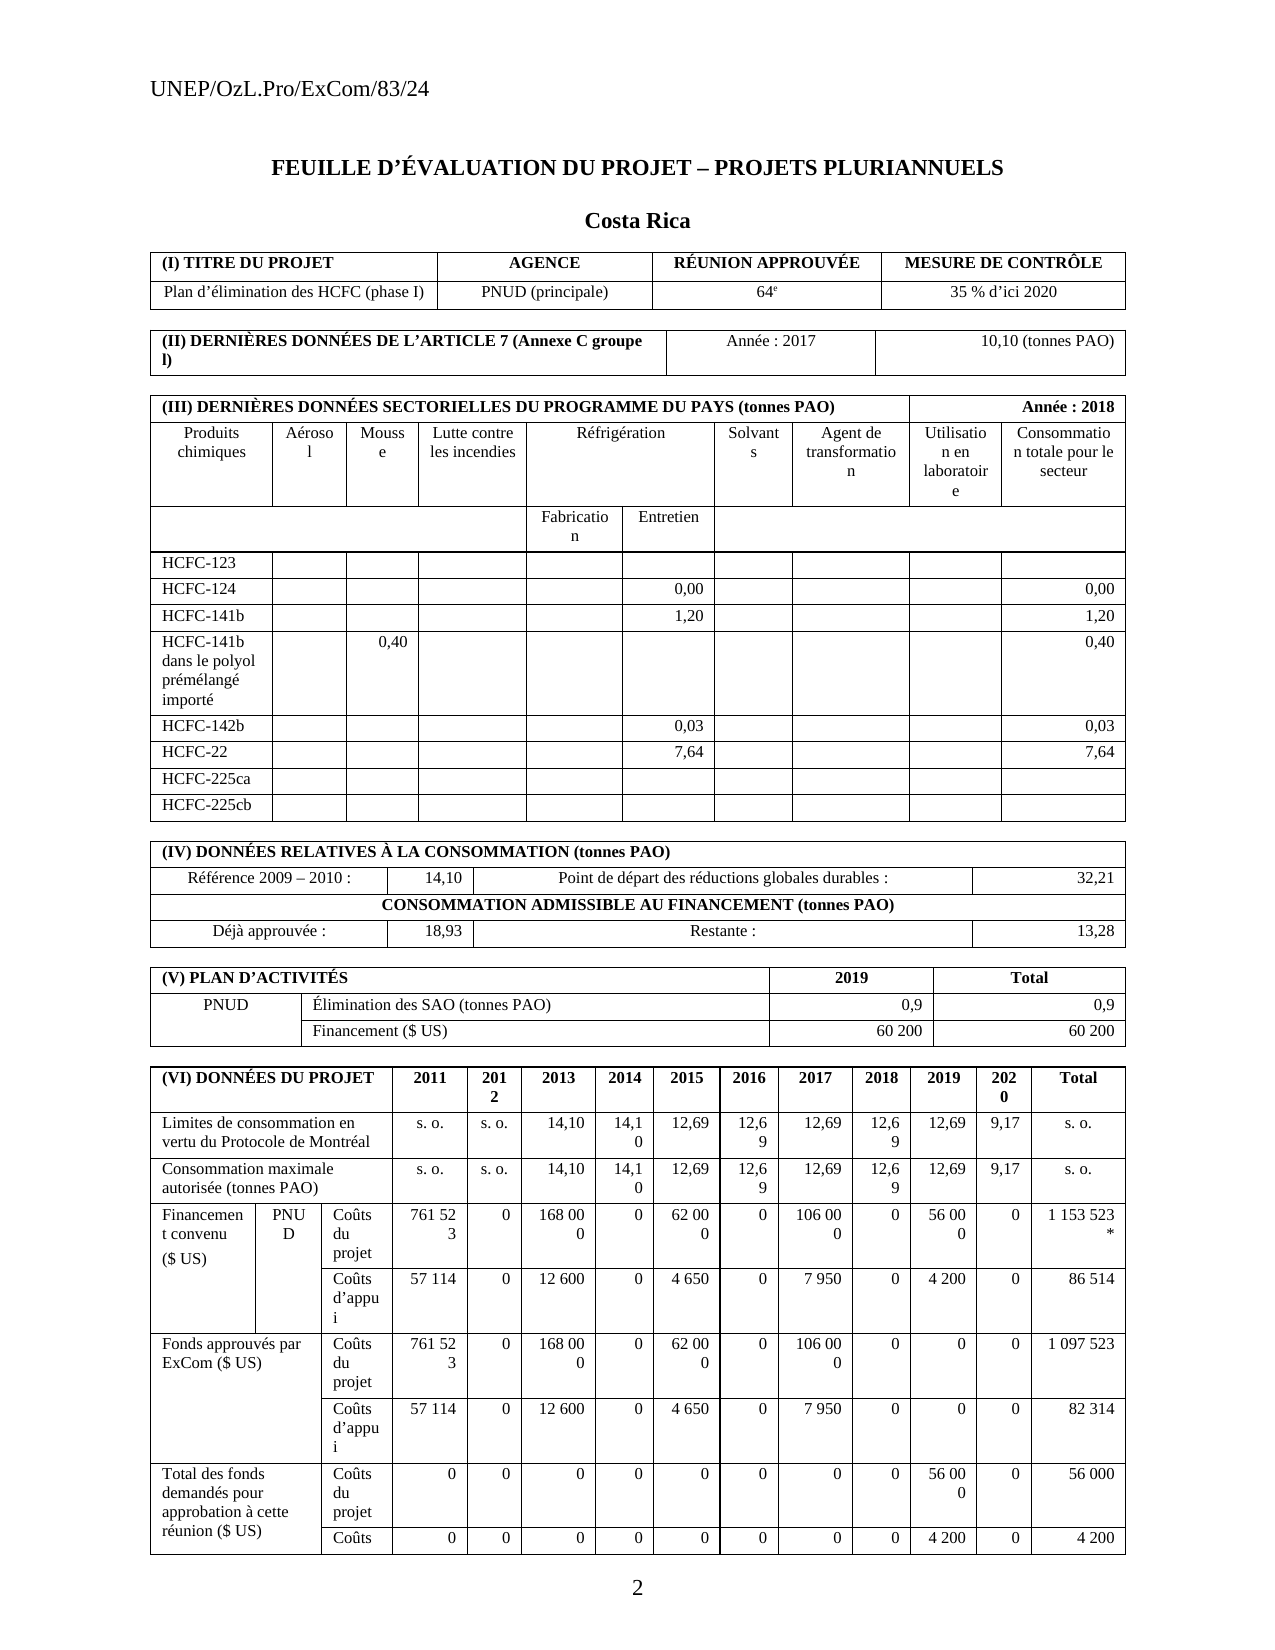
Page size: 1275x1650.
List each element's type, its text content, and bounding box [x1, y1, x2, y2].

table_cell 57 114 [393, 1399, 467, 1462]
table_cell [419, 579, 526, 604]
table_cell 12,69 [911, 1159, 976, 1203]
table_cell 56 000 [1032, 1464, 1125, 1527]
table_cell HCFC-141b dans le polyol prémélangé importé [151, 632, 272, 715]
table_header 2014 [596, 1068, 653, 1112]
table_cell Référence 2009 – 2010 : [151, 868, 387, 894]
table_cell 0 [596, 1269, 653, 1333]
table_cell 168 000 [522, 1334, 595, 1398]
table_cell 4 200 [911, 1528, 976, 1554]
table_cell Coûts du projet [322, 1204, 392, 1268]
table_cell Financement ($ US) [302, 1021, 769, 1046]
table_cell [793, 579, 909, 604]
table_cell 0,03 [623, 716, 714, 741]
table_header Année : 2018 [910, 396, 1125, 422]
table_cell 0 [779, 1528, 852, 1554]
table_cell 0 [977, 1399, 1031, 1462]
table_cell 0,00 [623, 579, 714, 604]
text Costa Rica [150, 207, 1125, 233]
table_cell [910, 632, 1001, 715]
table_cell [151, 507, 526, 551]
table_cell 0 [977, 1269, 1031, 1333]
table_cell 13,28 [973, 921, 1125, 947]
table_cell [527, 553, 622, 578]
table_cell Plan d’élimination des HCFC (phase I) [151, 282, 437, 309]
table_cell [273, 553, 346, 578]
table_header 2017 [779, 1068, 852, 1112]
table_cell [347, 716, 418, 741]
table_cell 86 514 [1032, 1269, 1125, 1333]
table_cell [527, 716, 622, 741]
table_cell 9,17 [977, 1113, 1031, 1158]
table_cell [623, 769, 714, 794]
table_cell [419, 553, 526, 578]
table_cell [715, 605, 792, 631]
table_cell 12,69 [654, 1159, 719, 1203]
table_cell Élimination des SAO (tonnes PAO) [302, 994, 769, 1020]
table_cell 0 [853, 1204, 910, 1268]
table_cell 1 097 523 [1032, 1334, 1125, 1398]
table_cell 106 000 [779, 1204, 852, 1268]
table_cell 0 [596, 1204, 653, 1268]
table_cell [273, 605, 346, 631]
table_cell 0 [853, 1528, 910, 1554]
table_header 2018 [853, 1068, 910, 1112]
table_cell 0,00 [1002, 579, 1125, 604]
table_cell [623, 632, 714, 715]
table_cell 14,10 [596, 1159, 653, 1203]
table_cell 0 [853, 1334, 910, 1398]
table_cell [910, 716, 1001, 741]
table_cell Lutte contre les incendies [419, 423, 526, 506]
table_cell [793, 716, 909, 741]
table_cell 82 314 [1032, 1399, 1125, 1462]
table_cell [527, 769, 622, 794]
table_cell [793, 742, 909, 768]
table_cell 0 [468, 1464, 521, 1527]
table_header 2016 [721, 1068, 778, 1112]
table_cell [910, 742, 1001, 768]
table_cell 1,20 [623, 605, 714, 631]
table_cell 62 000 [654, 1334, 719, 1398]
table_cell PNUD [151, 994, 301, 1046]
table_cell PNUD (principale) [438, 282, 652, 309]
table_cell 0 [468, 1528, 521, 1554]
table_cell 4 200 [1032, 1528, 1125, 1554]
table_cell 32,21 [973, 868, 1125, 894]
table_cell Fabrication [527, 507, 622, 551]
table_cell [527, 605, 622, 631]
table_cell 0 [721, 1399, 778, 1462]
table_cell [347, 742, 418, 768]
table_cell Financement convenu ($ US) [151, 1204, 255, 1333]
table_cell CONSOMMATION ADMISSIBLE AU FINANCEMENT (tonnes PAO) [151, 895, 1125, 920]
table_cell [623, 795, 714, 821]
table_cell 4 200 [911, 1269, 976, 1333]
table_cell 0 [721, 1204, 778, 1268]
table_cell Déjà approuvée : [151, 921, 387, 947]
table_cell 0 [393, 1528, 467, 1554]
table_cell 0 [721, 1464, 778, 1527]
table_header 2011 [393, 1068, 467, 1112]
table_cell s. o. [393, 1113, 467, 1158]
table_cell [910, 605, 1001, 631]
table_cell 12,69 [779, 1159, 852, 1203]
table_cell [793, 605, 909, 631]
table_cell 14,10 [522, 1159, 595, 1203]
table_cell 12,69 [721, 1159, 778, 1203]
table_cell 0 [977, 1464, 1031, 1527]
table_cell 0,9 [934, 994, 1125, 1020]
table_cell 62 000 [654, 1204, 719, 1268]
table_cell 64e [653, 282, 881, 309]
table_header Total [934, 968, 1125, 993]
table_cell Solvants [715, 423, 792, 506]
table_cell [347, 769, 418, 794]
table_cell [910, 579, 1001, 604]
table_cell Agent de transformation [793, 423, 909, 506]
table_cell 0 [911, 1334, 976, 1398]
table_header (IV) DONNÉES RELATIVES À LA CONSOMMATION (tonnes PAO) [151, 842, 1125, 867]
table_cell [910, 795, 1001, 821]
table_cell 0,40 [347, 632, 418, 715]
table_cell s. o. [1032, 1159, 1125, 1203]
table_cell Réfrigération [527, 423, 714, 506]
table_cell [715, 795, 792, 821]
table_header 2020 [977, 1068, 1031, 1112]
table_cell s. o. [468, 1159, 521, 1203]
table_cell 12,69 [853, 1113, 910, 1158]
table_header 2019 [911, 1068, 976, 1112]
table_cell [347, 795, 418, 821]
table_cell [347, 579, 418, 604]
table_cell [715, 769, 792, 794]
table_cell [527, 579, 622, 604]
table_cell 12,69 [654, 1113, 719, 1158]
table_cell 12 600 [522, 1269, 595, 1333]
table_cell Coûts du projet [322, 1464, 392, 1527]
table_cell [623, 553, 714, 578]
table_cell 12,69 [853, 1159, 910, 1203]
table_header (II) DERNIÈRES DONNÉES DE L’ARTICLE 7 (Annexe C groupe l) [151, 331, 666, 375]
table_cell [273, 769, 346, 794]
table_cell s. o. [468, 1113, 521, 1158]
table_cell [715, 507, 1125, 551]
table_cell 56 000 [911, 1464, 976, 1527]
table_cell 57 114 [393, 1269, 467, 1333]
table_cell 0 [977, 1334, 1031, 1398]
table_cell [715, 742, 792, 768]
table_cell Coûts du projet [322, 1334, 392, 1398]
table_cell 7 950 [779, 1269, 852, 1333]
table_cell 106 000 [779, 1334, 852, 1398]
table_cell 18,93 [388, 921, 473, 947]
table_header (III) DERNIÈRES DONNÉES SECTORIELLES DU PROGRAMME DU PAYS (tonnes PAO) [151, 396, 909, 422]
table_cell Fonds approuvés par ExCom ($ US) [151, 1334, 321, 1462]
table_cell 14,10 [388, 868, 473, 894]
table_cell Point de départ des réductions globales durables : [474, 868, 972, 894]
table_cell 0 [977, 1204, 1031, 1268]
table_cell Limites de consommation en vertu du Protocole de Montréal [151, 1113, 392, 1158]
table_header 10,10 (tonnes PAO) [876, 331, 1125, 375]
table_header Total [1032, 1068, 1125, 1112]
table_cell s. o. [393, 1159, 467, 1203]
table_cell [527, 795, 622, 821]
table_cell 0,40 [1002, 632, 1125, 715]
table_cell 12,69 [911, 1113, 976, 1158]
table_cell [273, 632, 346, 715]
table_cell Total des fonds demandés pour approbation à cette réunion ($ US) [151, 1464, 321, 1554]
table_cell 35 % d’ici 2020 [882, 282, 1125, 309]
table_cell 168 000 [522, 1204, 595, 1268]
table_cell 7,64 [1002, 742, 1125, 768]
table_cell 0 [779, 1464, 852, 1527]
table_cell 0 [654, 1464, 719, 1527]
table_cell [273, 716, 346, 741]
table_cell 0 [596, 1464, 653, 1527]
table_cell PNUD [256, 1204, 321, 1333]
table_cell 60 200 [934, 1021, 1125, 1046]
table_cell 0 [468, 1334, 521, 1398]
table_header (I) TITRE DU PROJET [151, 253, 437, 281]
table_cell 0 [468, 1399, 521, 1462]
table_cell [419, 742, 526, 768]
table_cell Entretien [623, 507, 714, 551]
table_cell [910, 769, 1001, 794]
table_cell 14,10 [596, 1113, 653, 1158]
table_cell 0,03 [1002, 716, 1125, 741]
table_cell [910, 553, 1001, 578]
table_cell [793, 769, 909, 794]
table_header (V) PLAN D’ACTIVITÉS [151, 968, 769, 993]
table_cell Coûts d’appui [322, 1269, 392, 1333]
table_cell 56 000 [911, 1204, 976, 1268]
table_cell 761 523 [393, 1204, 467, 1268]
table_cell Consommation totale pour le secteur [1002, 423, 1125, 506]
table_cell 12,69 [779, 1113, 852, 1158]
table_cell [527, 632, 622, 715]
table_header MESURE DE CONTRÔLE [882, 253, 1125, 281]
table_cell [793, 553, 909, 578]
table_cell 1,20 [1002, 605, 1125, 631]
table_cell 0 [721, 1269, 778, 1333]
table_cell Produits chimiques [151, 423, 272, 506]
table_header 2013 [522, 1068, 595, 1112]
table_cell 12 600 [522, 1399, 595, 1462]
table_cell Coûts d’appui [322, 1528, 392, 1554]
table_cell [793, 632, 909, 715]
table_cell 0,9 [770, 994, 933, 1020]
table_cell 0 [468, 1204, 521, 1268]
table_cell [347, 605, 418, 631]
table_cell [273, 742, 346, 768]
table_cell 1 153 523* [1032, 1204, 1125, 1268]
table_cell Mousse [347, 423, 418, 506]
table_cell 0 [596, 1399, 653, 1462]
table_cell [419, 795, 526, 821]
table_cell HCFC-142b [151, 716, 272, 741]
text FEUILLE D’ÉVALUATION DU PROJET – PROJETS PLURIANNUELS [150, 154, 1125, 180]
table_cell [273, 579, 346, 604]
table_cell 0 [468, 1269, 521, 1333]
table_cell 7 950 [779, 1399, 852, 1462]
table_cell 0 [393, 1464, 467, 1527]
table_cell [347, 553, 418, 578]
table_header Année : 2017 [667, 331, 875, 375]
table_cell [419, 769, 526, 794]
table_cell Restante : [474, 921, 972, 947]
table_cell [1002, 769, 1125, 794]
table_cell 9,17 [977, 1159, 1031, 1203]
table_cell 0 [522, 1528, 595, 1554]
table_cell Aérosol [273, 423, 346, 506]
table_header AGENCE [438, 253, 652, 281]
table_cell 60 200 [770, 1021, 933, 1046]
table_cell 7,64 [623, 742, 714, 768]
table_header 2019 [770, 968, 933, 993]
table_cell s. o. [1032, 1113, 1125, 1158]
table_cell 761 523 [393, 1334, 467, 1398]
table_header 2012 [468, 1068, 521, 1112]
table_cell 0 [853, 1399, 910, 1462]
table_cell [419, 716, 526, 741]
table_cell HCFC-123 [151, 553, 272, 578]
table_cell 0 [596, 1528, 653, 1554]
table_cell [793, 795, 909, 821]
table_cell 0 [911, 1399, 976, 1462]
table_cell Consommation maximale autorisée (tonnes PAO) [151, 1159, 392, 1203]
table_cell [715, 632, 792, 715]
table_cell 0 [853, 1464, 910, 1527]
table_cell HCFC-225cb [151, 795, 272, 821]
table_cell Utilisation en laboratoire [910, 423, 1001, 506]
table_cell HCFC-225ca [151, 769, 272, 794]
table_cell 12,69 [721, 1113, 778, 1158]
table_cell 0 [654, 1528, 719, 1554]
table_cell [715, 716, 792, 741]
table_cell 0 [522, 1464, 595, 1527]
table_cell 0 [721, 1528, 778, 1554]
table_cell 4 650 [654, 1399, 719, 1462]
table_cell HCFC-22 [151, 742, 272, 768]
table_cell Coûts d’appui [322, 1399, 392, 1462]
table_cell [1002, 553, 1125, 578]
table_cell 0 [853, 1269, 910, 1333]
table_cell [419, 605, 526, 631]
table_cell [527, 742, 622, 768]
table_header (VI) DONNÉES DU PROJET [151, 1068, 392, 1112]
table_cell [1002, 795, 1125, 821]
table_cell [715, 553, 792, 578]
table_cell 14,10 [522, 1113, 595, 1158]
table_cell [715, 579, 792, 604]
table_cell HCFC-141b [151, 605, 272, 631]
table_cell [273, 795, 346, 821]
table_cell HCFC-124 [151, 579, 272, 604]
table_cell 0 [977, 1528, 1031, 1554]
table_cell [419, 632, 526, 715]
table_header RÉUNION APPROUVÉE [653, 253, 881, 281]
table_header 2015 [654, 1068, 719, 1112]
table_cell 0 [596, 1334, 653, 1398]
table_cell 0 [721, 1334, 778, 1398]
table_cell 4 650 [654, 1269, 719, 1333]
